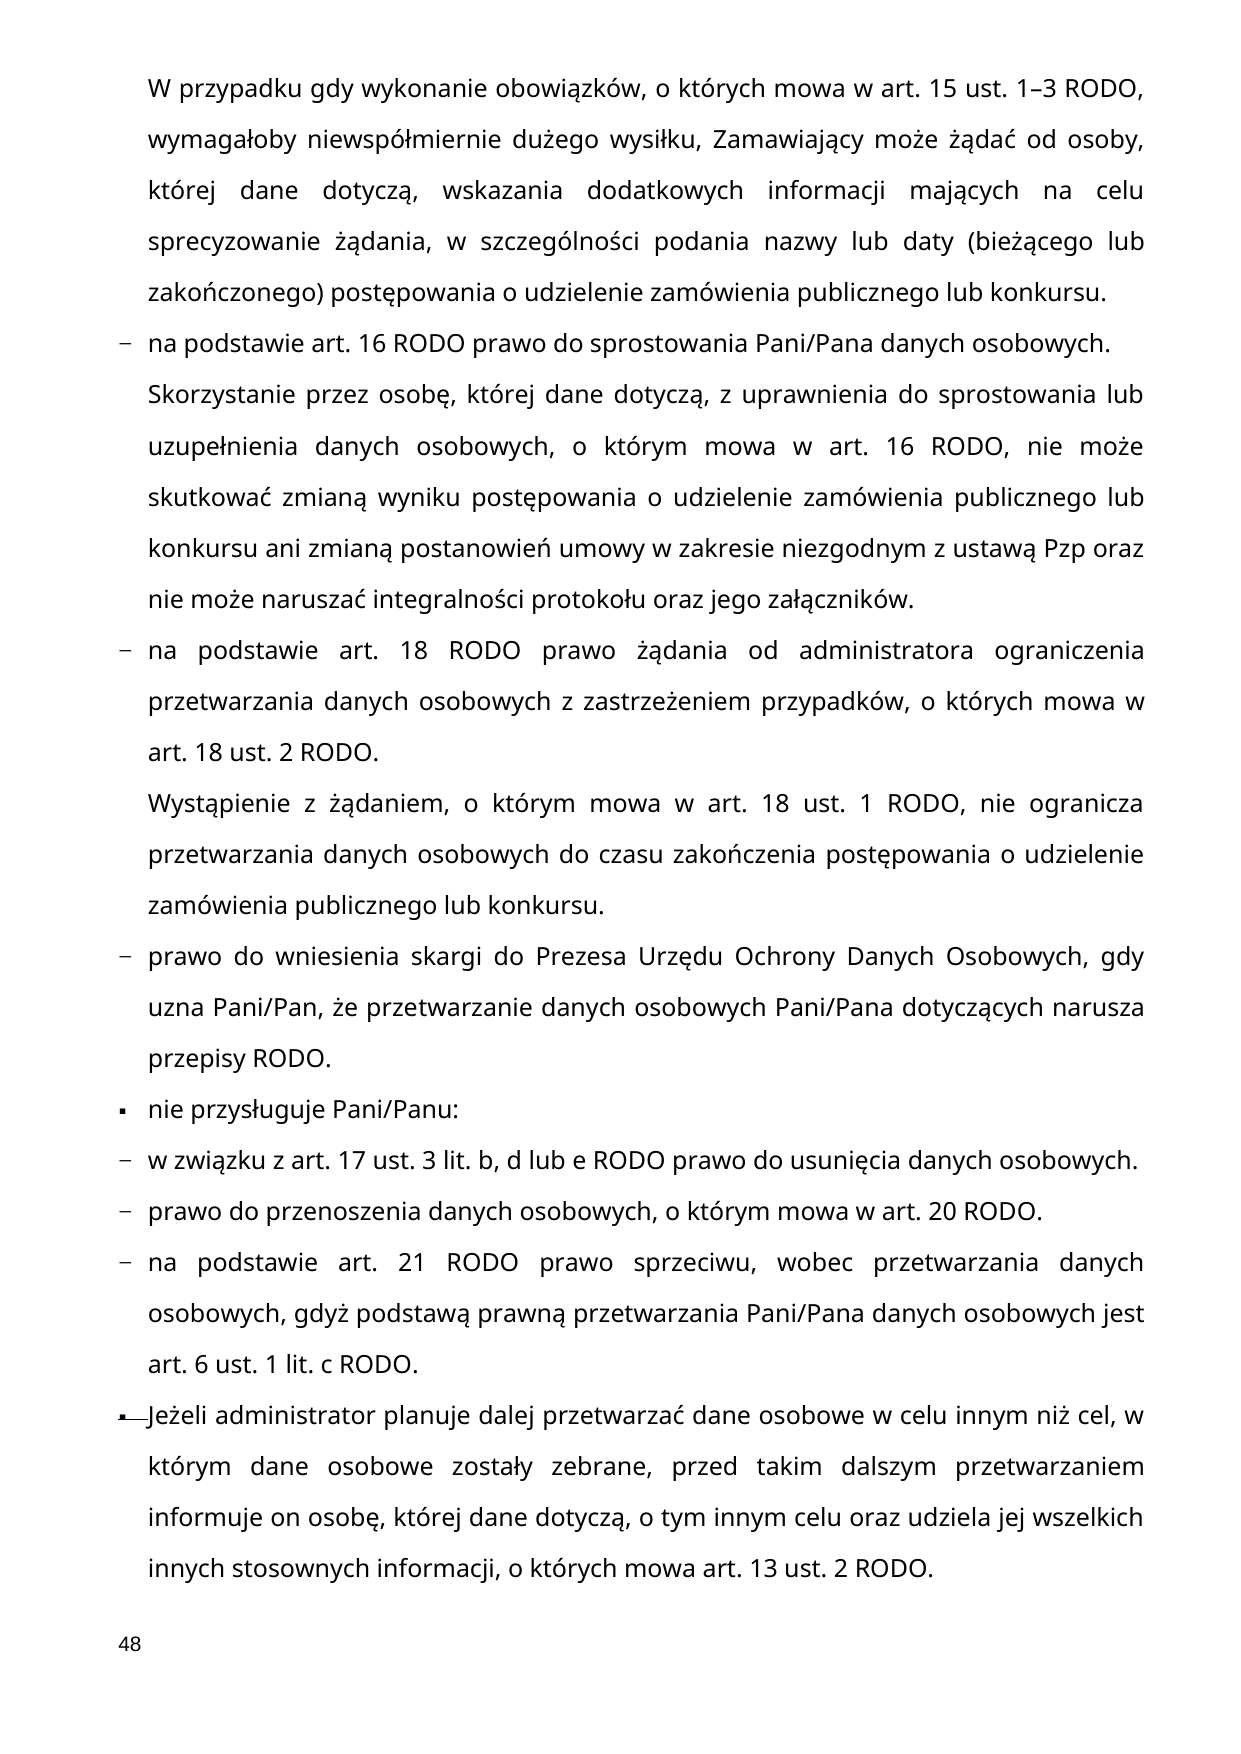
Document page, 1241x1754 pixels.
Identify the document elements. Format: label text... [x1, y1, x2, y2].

list na podstawie art. 16 RODO prawo do sprostowania Pani/Pana danych osobowych. [118, 326, 1146, 360]
list na podstawie art. 21 RODO prawo sprzeciwu, wobec przetwarzania danych osobowych, gdyż podstawą prawną przetwarzania Pani/Pana danych osobowych jest art. 6 ust. 1 lit. c RODO. [118, 1245, 1146, 1381]
list w związku z art. 17 ust. 3 lit. b, d lub e RODO prawo do usunięcia danych osobowych. [118, 1143, 1146, 1177]
list prawo do wniesienia skargi do Prezesa Urzędu Ochrony Danych Osobowych, gdy uzna Pani/Pan, że przetwarzanie danych osobowych Pani/Pana dotyczących narusza przepisy RODO. [118, 938, 1146, 1075]
list Jeżeli administrator planuje dalej przetwarzać dane osobowe w celu innym niż cel, w którym dane osobowe zostały zebrane, przed takim dalszym przetwarzaniem informuje on osobę, której dane dotyczą, o tym innym celu oraz udziela jej wszelkich innych stosownych informacji, o których mowa art. 13 ust. 2 RODO. [118, 1398, 1146, 1585]
text Skorzystanie przez osobę, której dane dotyczą, z uprawnienia do sprostowania lub uzupełnienia danych osobowych, o którym mowa w art. 16 RODO, nie może skutkować zmianą wyniku postępowania o udzielenie zamówienia publicznego lub konkursu ani zmianą postanowień umowy w zakresie niezgodnym z ustawą Pzp oraz nie może naruszać integralności protokołu oraz jego załączników. [118, 377, 1146, 615]
list nie przysługuje Pani/Panu: [118, 1092, 1146, 1126]
list prawo do przenoszenia danych osobowych, o którym mowa w art. 20 RODO. [118, 1194, 1146, 1228]
list na podstawie art. 18 RODO prawo żądania od administratora ograniczenia przetwarzania danych osobowych z zastrzeżeniem przypadków, o których mowa w art. 18 ust. 2 RODO. [118, 632, 1146, 768]
text Wystąpienie z żądaniem, o którym mowa w art. 18 ust. 1 RODO, nie ogranicza przetwarzania danych osobowych do czasu zakończenia postępowania o udzielenie zamówienia publicznego lub konkursu. [118, 785, 1146, 922]
text W przypadku gdy wykonanie obowiązków, o których mowa w art. 15 ust. 1–3 RODO, wymagałoby niewspółmiernie dużego wysiłku, Zamawiający może żądać od osoby, której dane dotyczą, wskazania dodatkowych informacji mających na celu sprecyzowanie żądania, w szczególności podania nazwy lub daty (bieżącego lub zakończonego) postępowania o udzielenie zamówienia publicznego lub konkursu. [118, 71, 1146, 309]
